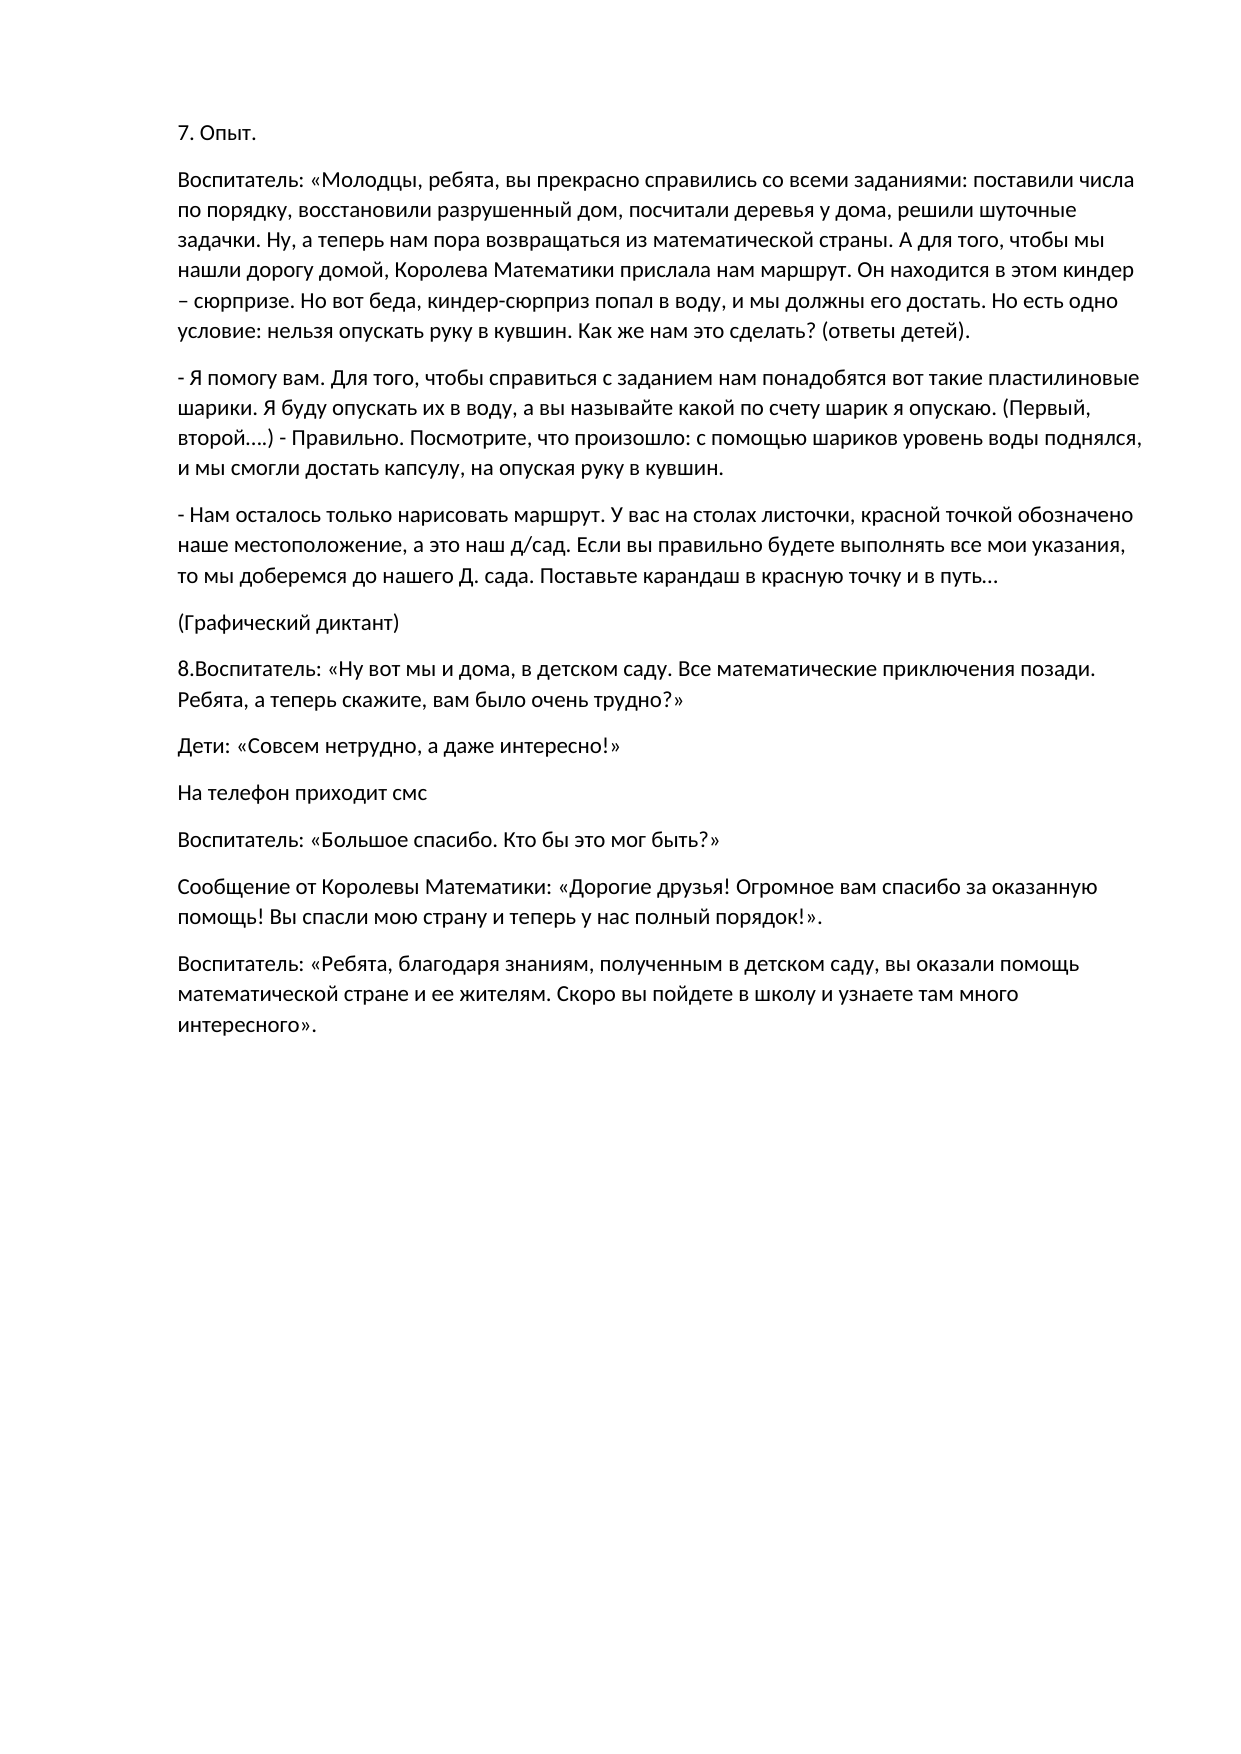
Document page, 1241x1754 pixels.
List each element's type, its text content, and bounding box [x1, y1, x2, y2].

text Воспитатель: «Молодцы, ребята, вы прекрасно справились со всеми заданиями: поставили числа по порядку, восстановили разрушенный дом, посчитали деревья у дома, решили шуточные задачки. Ну, а теперь нам пора возвращаться из математической страны. А для того, чтобы мы нашли дорогу домой, Королева Математики прислала нам маршрут. Он находится в этом киндер – сюрпризе. Но вот беда, киндер-сюрприз попал в воду, и мы должны его достать. Но есть одно условие: нельзя опускать руку в кувшин. Как же нам это сделать? (ответы детей). [177, 165, 1152, 344]
text Воспитатель: «Ребята, благодаря знаниям, полученным в детском саду, вы оказали помощь математической стране и ее жителям. Скоро вы пойдете в школу и узнаете там много интересного». [177, 949, 1152, 1038]
text Сообщение от Королевы Математики: «Дорогие друзья! Огромное вам спасибо за оказанную помощь! Вы спасли мою страну и теперь у нас полный порядок!». [177, 872, 1152, 931]
text Воспитатель: «Большое спасибо. Кто бы это мог быть?» [177, 825, 1152, 853]
text (Графический диктант) [177, 608, 1152, 636]
text 8.Воспитатель: «Ну вот мы и дома, в детском саду. Все математические приключения позади. Ребята, а теперь скажите, вам было очень трудно?» [177, 654, 1152, 713]
text 7. Опыт. [177, 118, 1152, 146]
text - Нам осталось только нарисовать маршрут. У вас на столах листочки, красной точкой обозначено наше местоположение, а это наш д/сад. Если вы правильно будете выполнять все мои указания, то мы доберемся до нашего Д. сада. Поставьте карандаш в красную точку и в путь… [177, 500, 1152, 589]
text - Я помогу вам. Для того, чтобы справиться с заданием нам понадобятся вот такие пластилиновые шарики. Я буду опускать их в воду, а вы называйте какой по счету шарик я опускаю. (Первый, второй….) - Правильно. Посмотрите, что произошло: с помощью шариков уровень воды поднялся, и мы смогли достать капсулу, на опуская руку в кувшин. [177, 363, 1152, 482]
text На телефон приходит смс [177, 778, 1152, 807]
text Дети: «Совсем нетрудно, а даже интересно!» [177, 732, 1152, 760]
